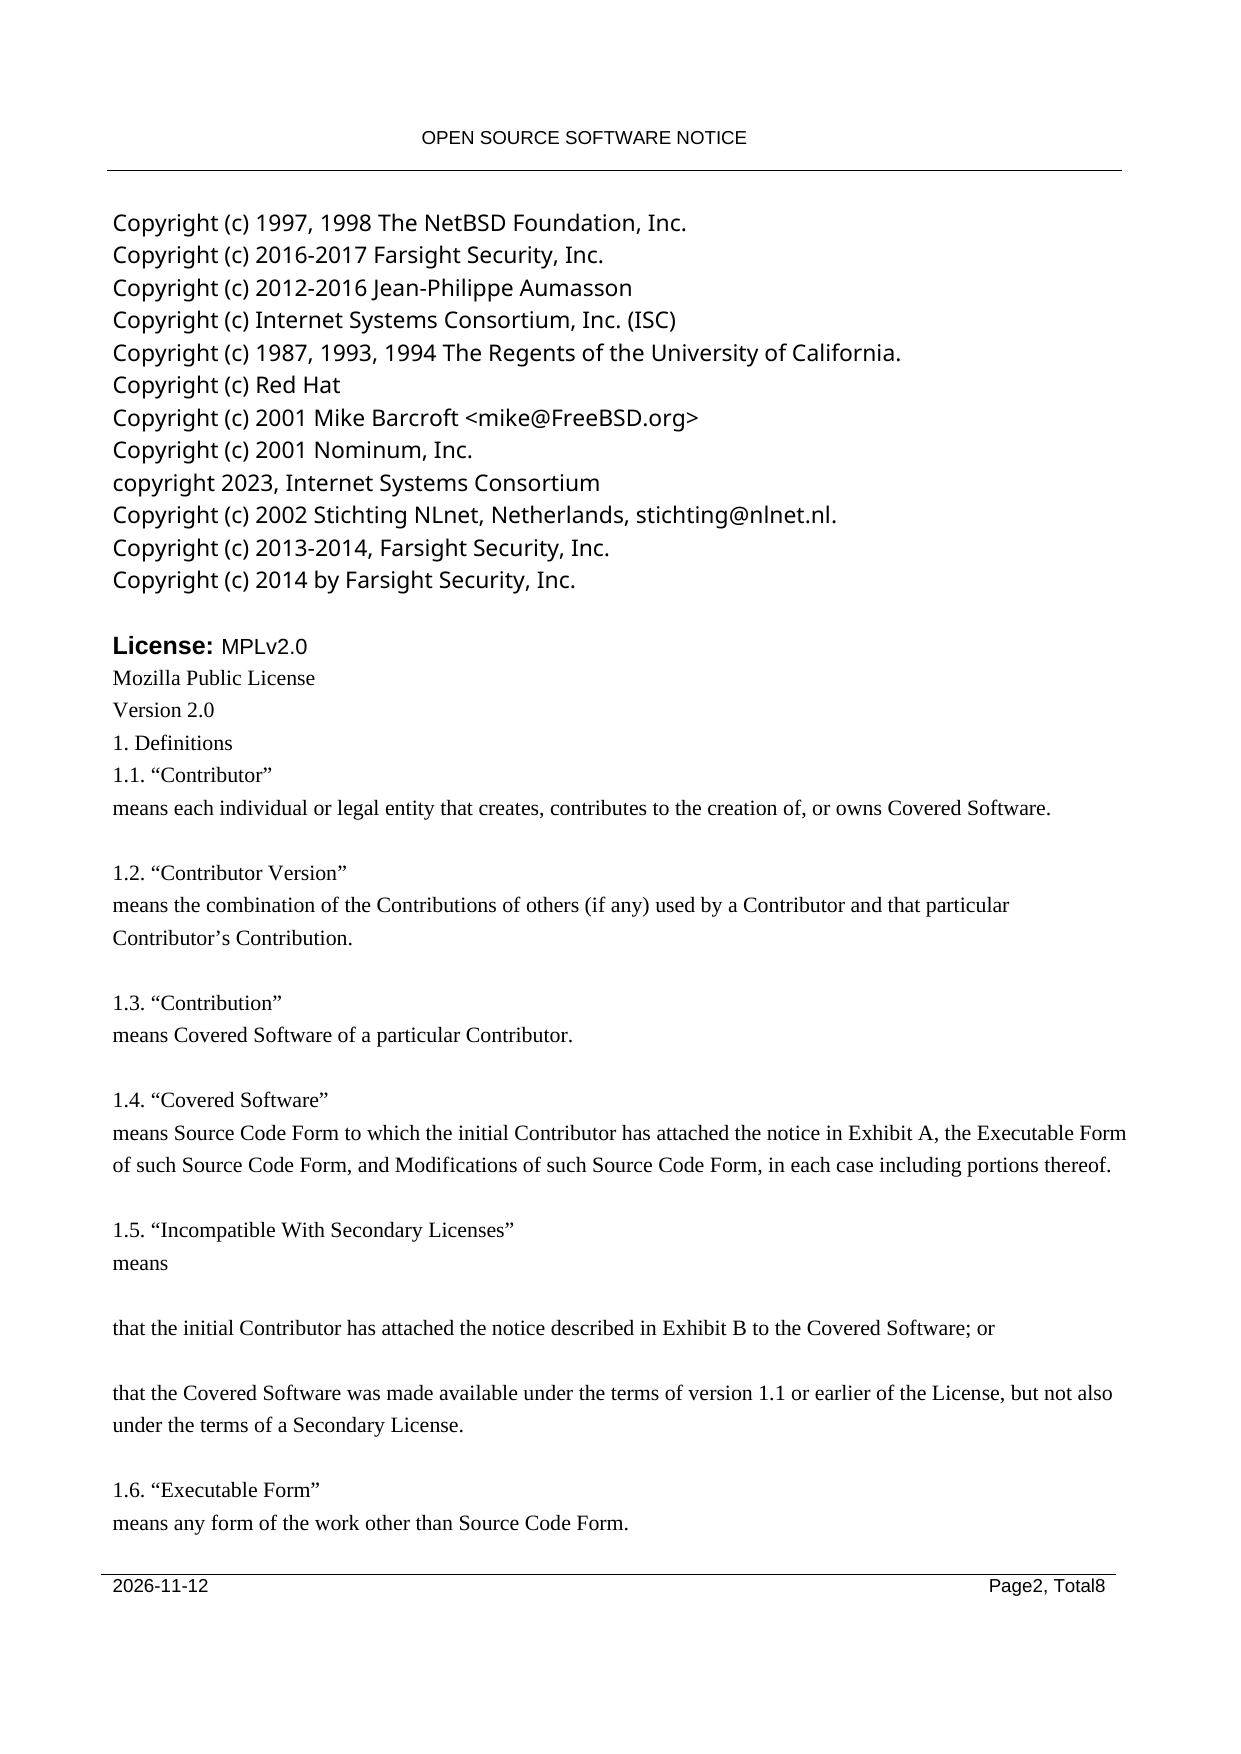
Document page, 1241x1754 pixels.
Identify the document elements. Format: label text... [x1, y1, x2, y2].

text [112, 661, 1128, 1539]
text License: MPLv2.0 [112, 629, 1128, 661]
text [112, 206, 1128, 629]
